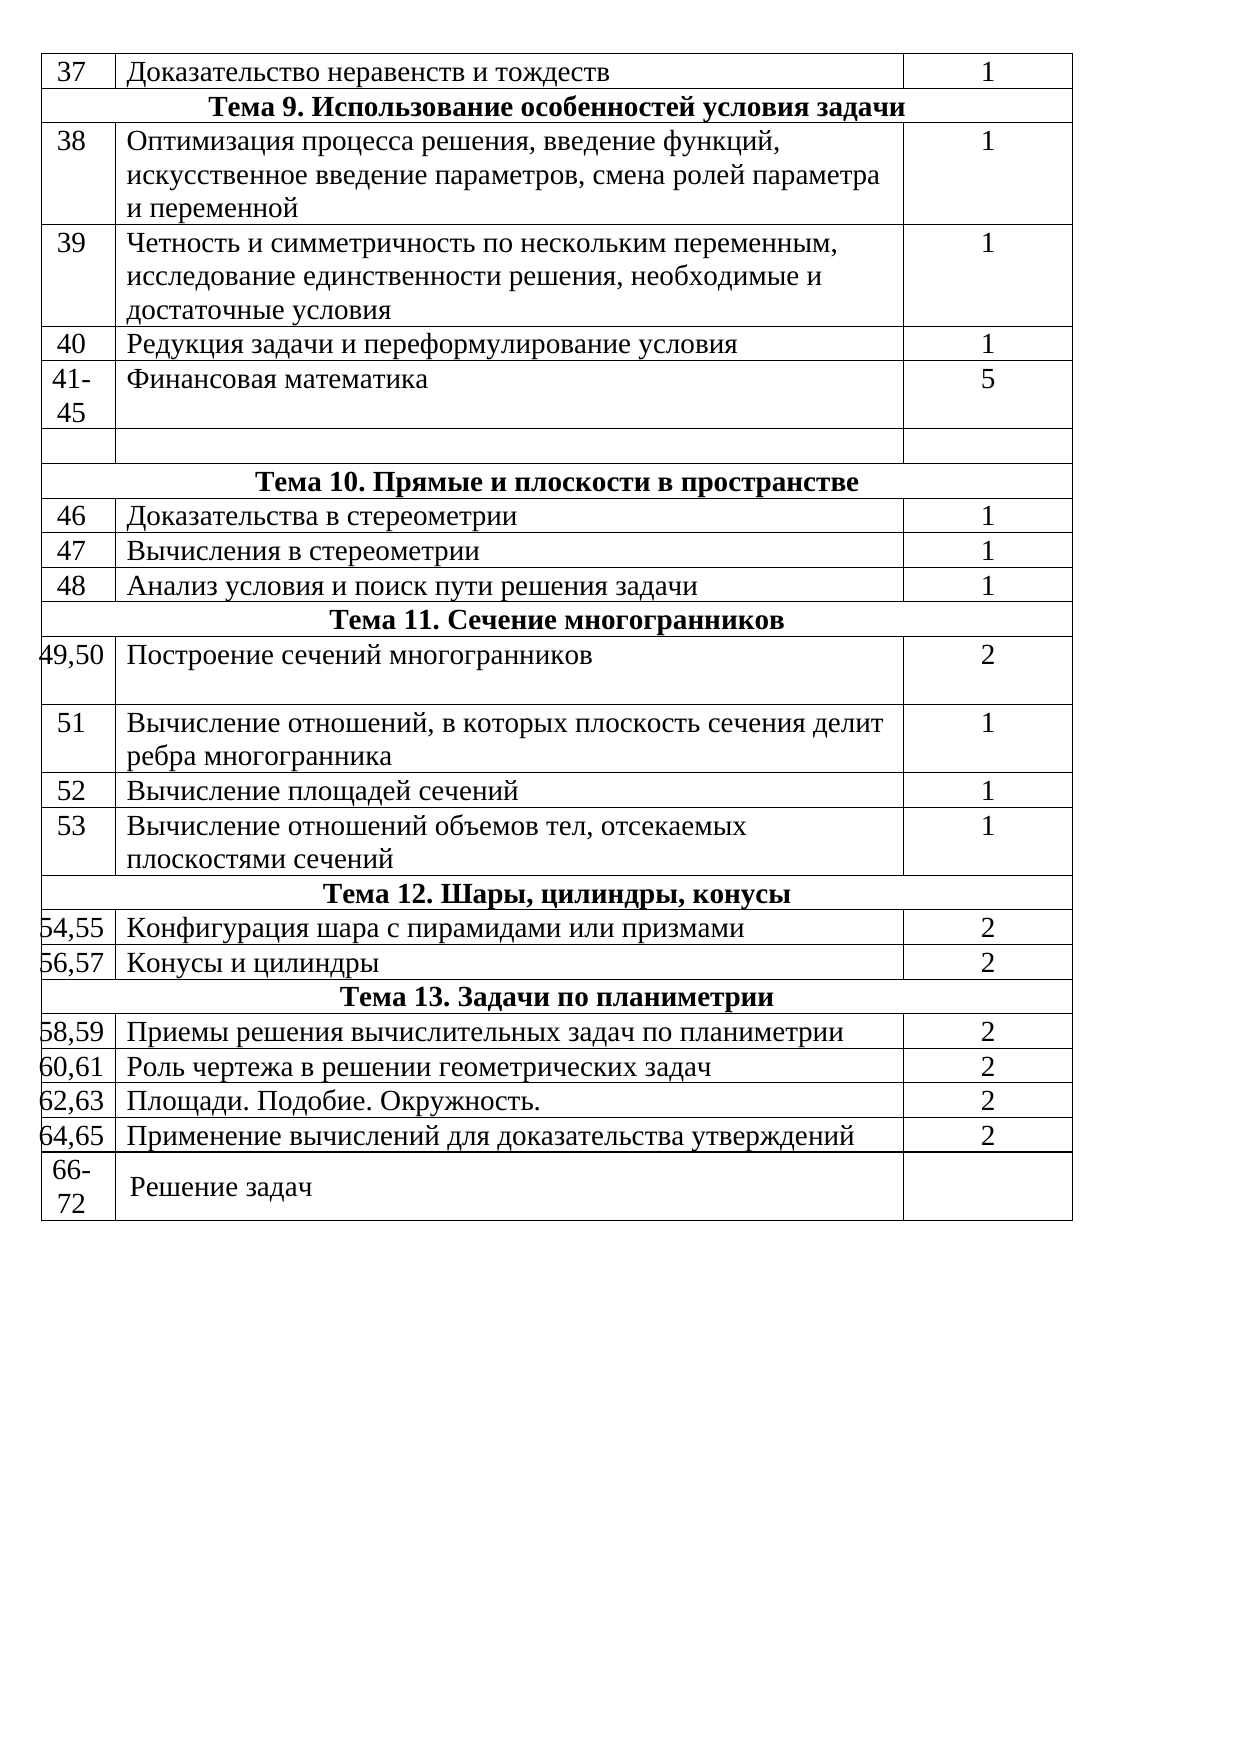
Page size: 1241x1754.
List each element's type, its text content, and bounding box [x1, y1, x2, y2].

table_cell 39 [42, 225, 115, 326]
table_cell 1 [904, 327, 1072, 360]
table_cell Финансовая математика [116, 361, 903, 428]
table_cell Применение вычислений для доказательства утверждений [116, 1118, 903, 1151]
table_cell 2 [904, 1118, 1072, 1151]
table_cell 1 [904, 773, 1072, 807]
table_cell 58,59 [42, 1014, 115, 1048]
table_cell Вычисления в стереометрии [116, 533, 903, 567]
table_cell [904, 1153, 1072, 1219]
table_cell 54,55 [42, 910, 115, 944]
table_cell 62,63 [42, 1083, 115, 1117]
table_cell Анализ условия и поиск пути решения задачи [116, 568, 903, 601]
table_cell 66-72 [42, 1153, 115, 1219]
table_cell 40 [42, 327, 115, 360]
table_cell [42, 429, 115, 463]
table_cell 37 [42, 54, 115, 88]
table_cell 47 [42, 533, 115, 567]
table_cell Оптимизация процесса решения, введение функций, искусственное введение параметров, смена ролей параметра и переменной [116, 123, 903, 224]
table_cell 2 [904, 910, 1072, 944]
table_cell Тема 12. Шары, цилиндры, конусы [42, 876, 1072, 909]
table_cell Конфигурация шара с пирамидами или призмами [116, 910, 903, 944]
table_cell Четность и симметричность по нескольким переменным, исследование единственности решения, необходимые и достаточные условия [116, 225, 903, 326]
table_cell Вычисление отношений объемов тел, отсекаемых плоскостями сечений [116, 808, 903, 875]
table_cell 1 [904, 499, 1072, 532]
table_cell 5 [904, 361, 1072, 428]
table_cell Приемы решения вычислительных задач по планиметрии [116, 1014, 903, 1048]
table_cell 1 [904, 808, 1072, 875]
table_cell Редукция задачи и переформулирование условия [116, 327, 903, 360]
table_cell Построение сечений многогранников [116, 637, 903, 704]
table_cell 1 [904, 705, 1072, 772]
table_cell Доказательства в стереометрии [116, 499, 903, 532]
table_cell 2 [904, 1083, 1072, 1117]
table_cell Конусы и цилиндры [116, 945, 903, 978]
table_cell 53 [42, 808, 115, 875]
table_cell 2 [904, 945, 1072, 978]
table_cell 64,65 [42, 1118, 115, 1151]
table_cell 2 [904, 637, 1072, 704]
table_cell 1 [904, 225, 1072, 326]
table_cell Тема 10. Прямые и плоскости в пространстве [42, 464, 1072, 497]
table_cell 52 [42, 773, 115, 807]
table_cell 41-45 [42, 361, 115, 428]
table_cell 1 [904, 123, 1072, 224]
table_cell 1 [904, 533, 1072, 567]
table_cell 60,61 [42, 1049, 115, 1082]
table_cell 49,50 [42, 637, 115, 704]
table_cell Доказательство неравенств и тождеств [116, 54, 903, 88]
table_cell 1 [904, 568, 1072, 601]
table_cell 46 [42, 499, 115, 532]
table_cell 56,57 [42, 945, 115, 978]
table_cell Вычисление площадей сечений [116, 773, 903, 807]
table_cell [116, 429, 903, 463]
table_cell 2 [904, 1014, 1072, 1048]
table_cell Площади. Подобие. Окружность. [116, 1083, 903, 1117]
table_cell Вычисление отношений, в которых плоскость сечения делит ребра многогранника [116, 705, 903, 772]
table_cell Роль чертежа в решении геометрических задач [116, 1049, 903, 1082]
table_cell 2 [904, 1049, 1072, 1082]
table_cell 38 [42, 123, 115, 224]
table_cell [904, 429, 1072, 463]
table_cell Тема 11. Сечение многогранников [42, 602, 1072, 636]
table_cell 51 [42, 705, 115, 772]
table_cell Решение задач [116, 1153, 903, 1219]
table_cell Тема 13. Задачи по планиметрии [42, 980, 1072, 1013]
table_cell 1 [904, 54, 1072, 88]
table_cell 48 [42, 568, 115, 601]
table_cell Тема 9. Использование особенностей условия задачи [42, 89, 1072, 122]
